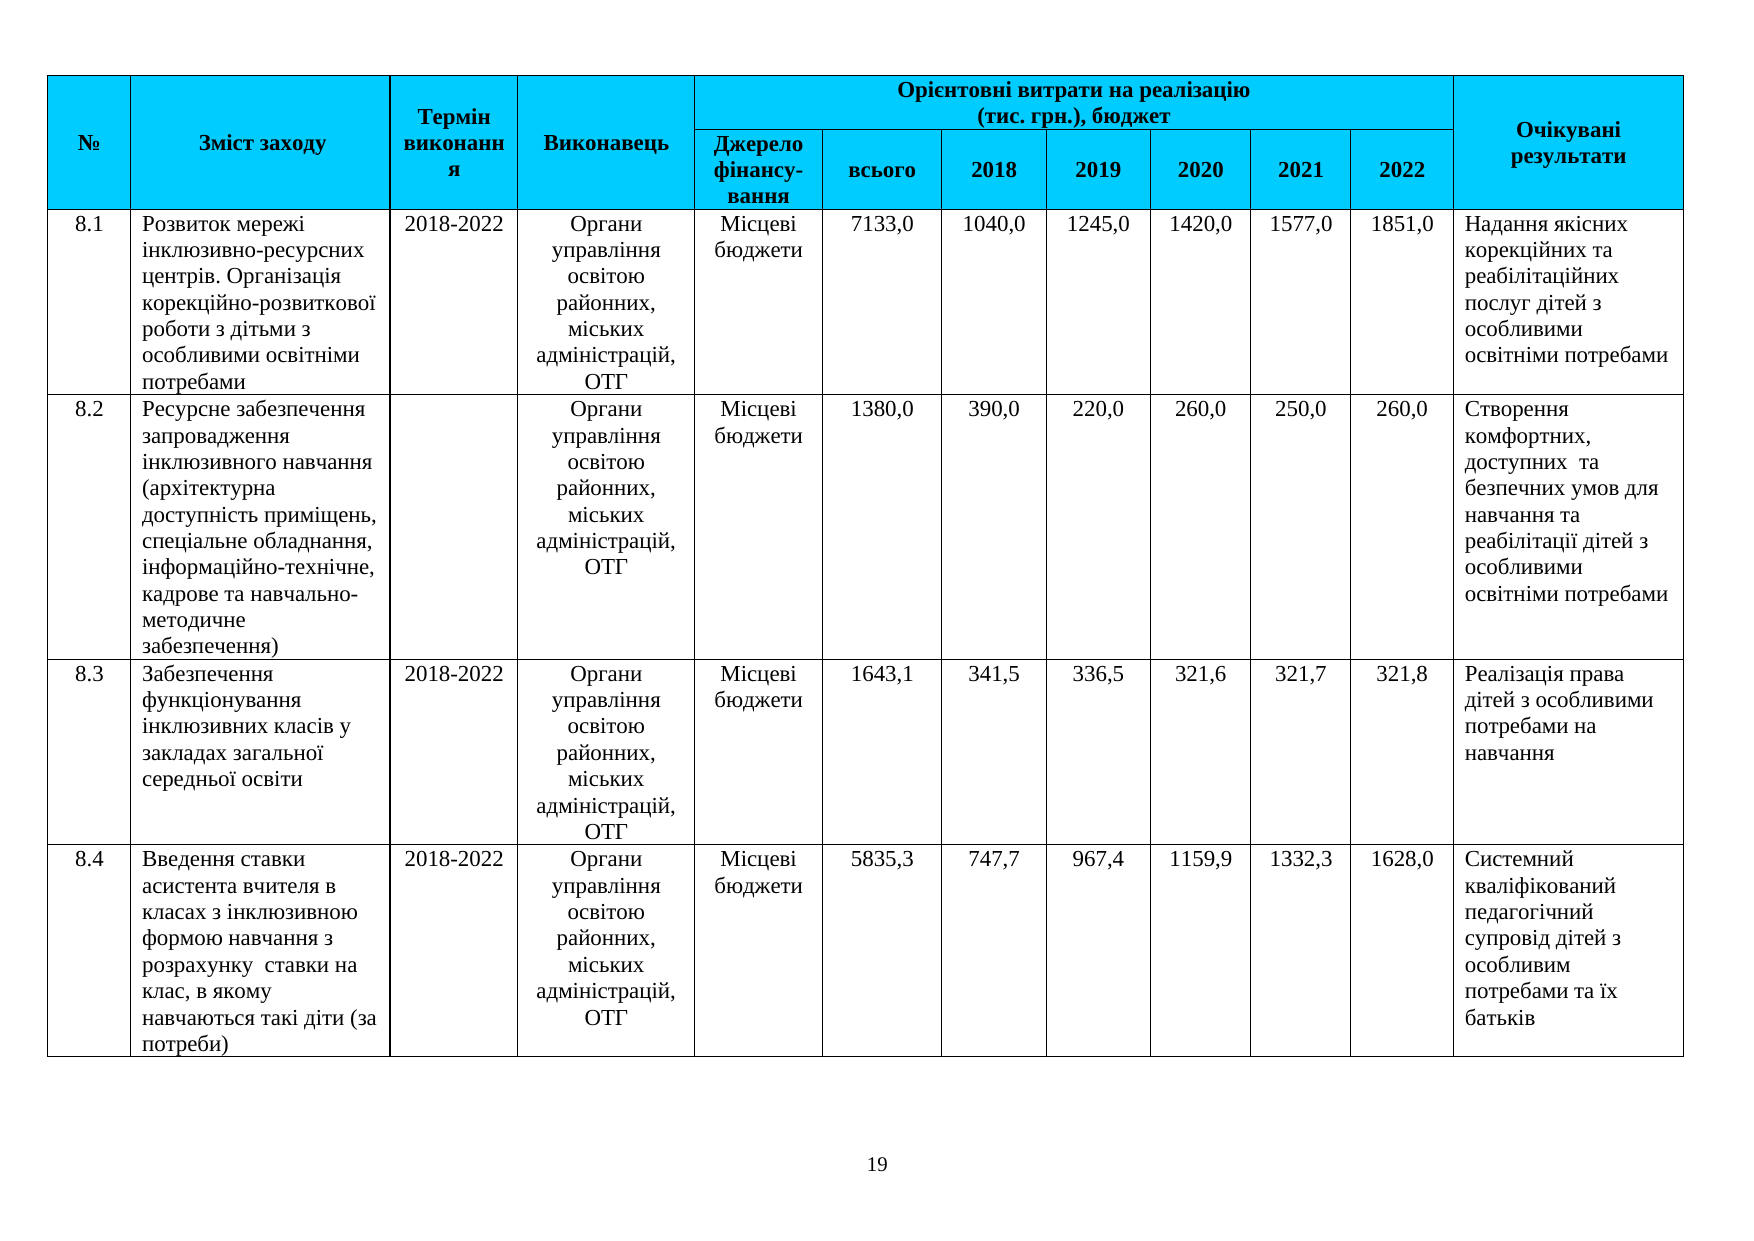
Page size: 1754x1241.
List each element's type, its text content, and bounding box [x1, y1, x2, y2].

table_cell Розвиток мережі інклюзивно-ресурсних центрів. Організація корекційно-розвиткової роботи з дітьми з особливими освітніми потребами [131, 210, 389, 394]
table_cell 220,0 [1047, 395, 1150, 659]
table_cell 1245,0 [1047, 210, 1150, 394]
table_cell 747,7 [942, 845, 1046, 1056]
table_cell 250,0 [1251, 395, 1350, 659]
table_cell 8.2 [48, 395, 130, 659]
table_cell 321,7 [1251, 660, 1350, 844]
table_cell Органи управління освітою районних, міських адміністрацій, ОТГ [518, 845, 694, 1056]
table_cell Місцеві бюджети [695, 210, 822, 394]
table_header Зміст заходу [131, 76, 389, 209]
table_cell 260,0 [1151, 395, 1250, 659]
table_cell Системний кваліфікований педагогічний супровід дітей з особливим потребами та їх батьків [1454, 845, 1683, 1056]
table_cell 2020 [1151, 130, 1250, 209]
table_cell Реалізація права дітей з особливими потребами на навчання [1454, 660, 1683, 844]
table_cell 8.1 [48, 210, 130, 394]
table_cell Органи управління освітою районних, міських адміністрацій, ОТГ [518, 210, 694, 394]
table_cell Введення ставки асистента вчителя в класах з інклюзивною формою навчання з розрахунку ставки на клас, в якому навчаються такі діти (за потреби) [131, 845, 389, 1056]
table_cell Надання якісних корекційних та реабілітаційних послуг дітей з особливими освітніми потребами [1454, 210, 1683, 394]
table_cell Ресурсне забезпечення запровадження інклюзивного навчання (архітектурна доступність приміщень, спеціальне обладнання, інформаційно-технічне, кадрове та навчально-методичне забезпечення) [131, 395, 389, 659]
table_cell Органи управління освітою районних, міських адміністрацій, ОТГ [518, 395, 694, 659]
table_cell 1159,9 [1151, 845, 1250, 1056]
table_cell Місцеві бюджети [695, 660, 822, 844]
table_cell 341,5 [942, 660, 1046, 844]
table_cell 2018-2022 [391, 660, 517, 844]
table_cell 336,5 [1047, 660, 1150, 844]
table_cell Забезпечення функціонування інклюзивних класів у закладах загальної середньої освіти [131, 660, 389, 844]
table_header Термін виконання [391, 76, 517, 209]
table_cell 390,0 [942, 395, 1046, 659]
table_cell 321,8 [1351, 660, 1453, 844]
table_cell Місцеві бюджети [695, 395, 822, 659]
table_cell 8.3 [48, 660, 130, 844]
table_cell 1643,1 [823, 660, 941, 844]
table_cell 1577,0 [1251, 210, 1350, 394]
table_cell 2018-2022 [391, 210, 517, 394]
table_cell 321,6 [1151, 660, 1250, 844]
table_cell 2018-2022 [391, 845, 517, 1056]
table_cell [391, 395, 517, 659]
table_header № [48, 76, 130, 209]
table_cell 1380,0 [823, 395, 941, 659]
table_cell 1420,0 [1151, 210, 1250, 394]
table_cell 2018 [942, 130, 1046, 209]
table_cell 2019 [1047, 130, 1150, 209]
table_cell 5835,3 [823, 845, 941, 1056]
table_cell 2021 [1251, 130, 1350, 209]
table_cell 967,4 [1047, 845, 1150, 1056]
table_cell 7133,0 [823, 210, 941, 394]
table_cell Джерело фінансу-вання [695, 130, 822, 209]
table_header Орієнтовні витрати на реалізацію (тис. грн.), бюджет [695, 76, 1453, 129]
table_cell Органи управління освітою районних, міських адміністрацій, ОТГ [518, 660, 694, 844]
table_cell 1040,0 [942, 210, 1046, 394]
table_header Очікувані результати [1454, 76, 1683, 209]
table_cell Місцеві бюджети [695, 845, 822, 1056]
table_cell 2022 [1351, 130, 1453, 209]
table_cell Створення комфортних, доступних та безпечних умов для навчання та реабілітації дітей з особливими освітніми потребами [1454, 395, 1683, 659]
table_cell всього [823, 130, 941, 209]
table_cell 1628,0 [1351, 845, 1453, 1056]
table_cell 260,0 [1351, 395, 1453, 659]
table_cell 1851,0 [1351, 210, 1453, 394]
table_cell 1332,3 [1251, 845, 1350, 1056]
table_header Виконавець [518, 76, 694, 209]
table_cell 8.4 [48, 845, 130, 1056]
